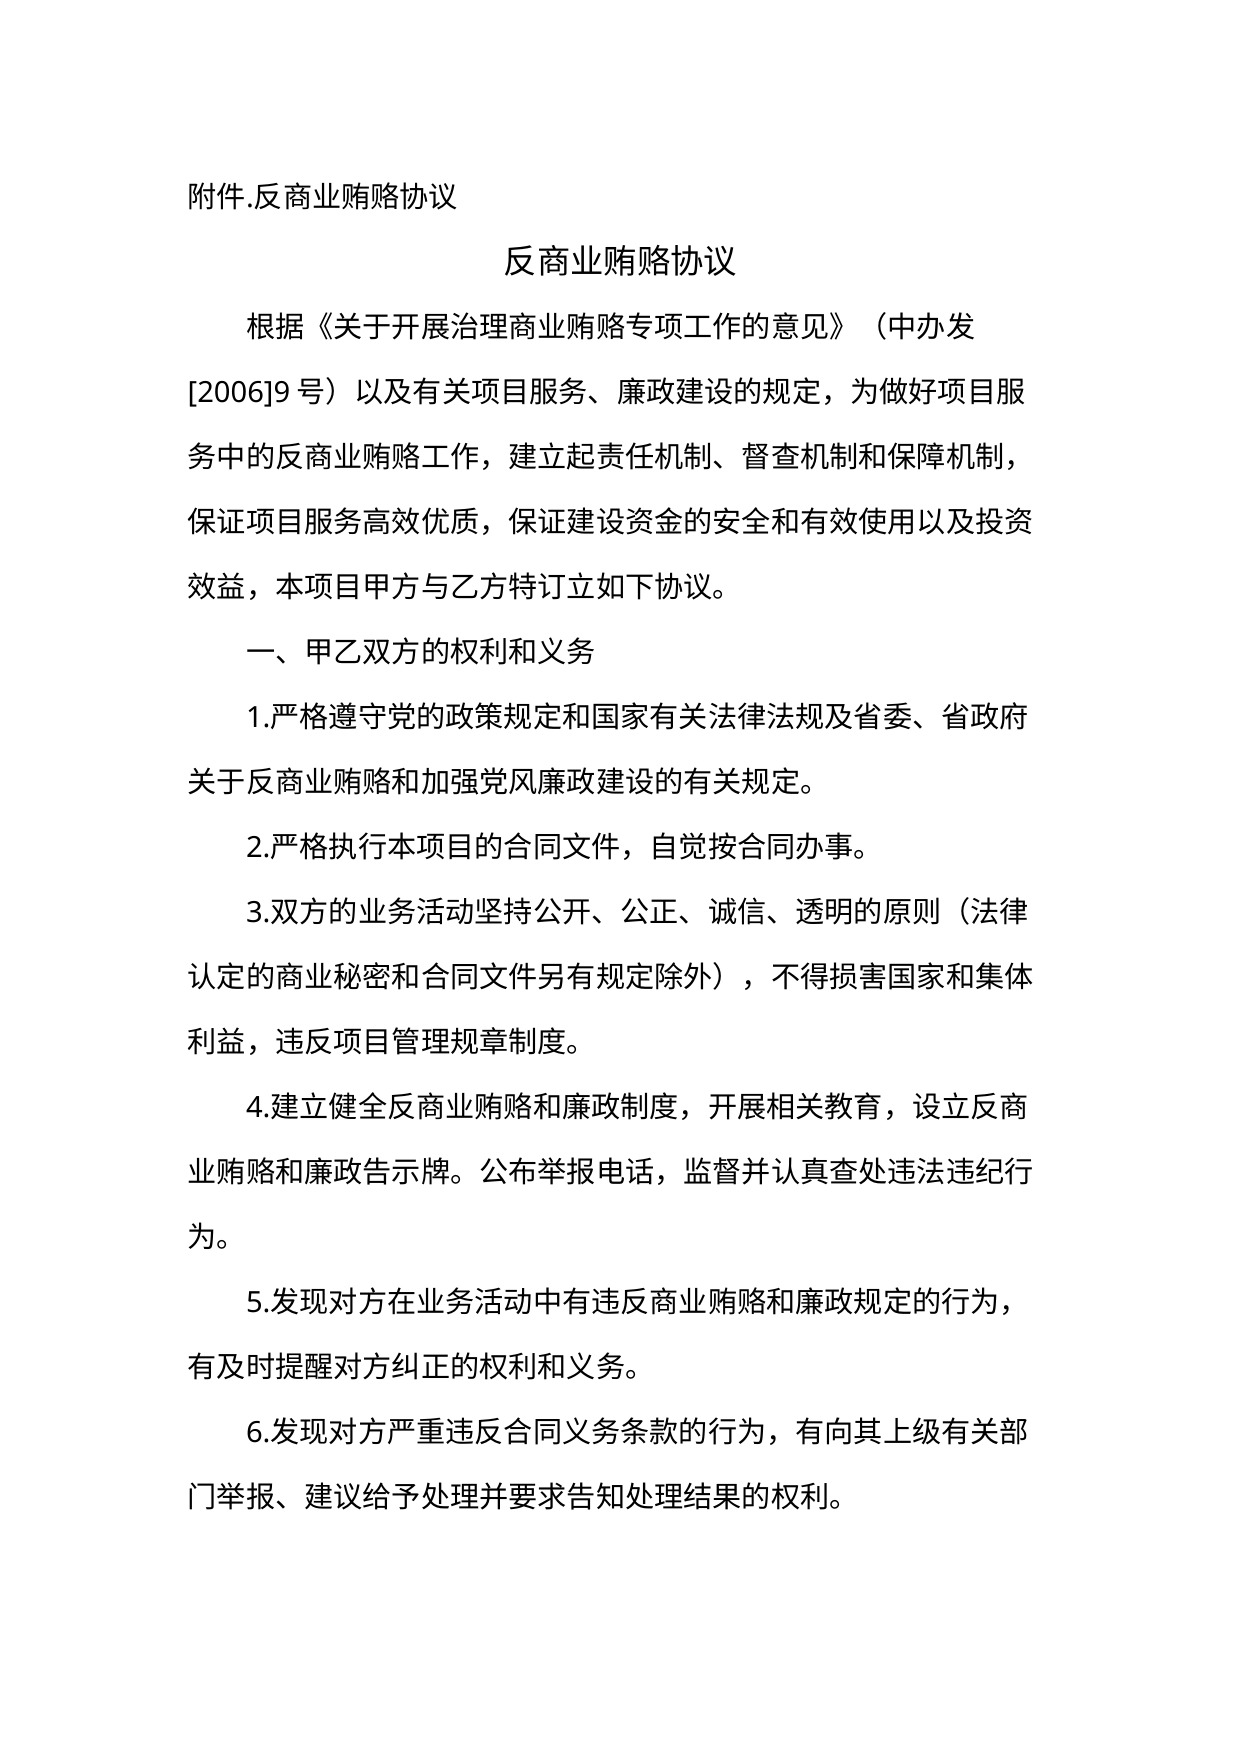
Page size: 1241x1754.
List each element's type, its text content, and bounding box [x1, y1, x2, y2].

text 3.双方的业务活动坚持公开、公正、诚信、透明的原则（法律认定的商业秘密和合同文件另有规定除外），不得损害国家和集体利益，违反项目管理规章制度。 [187, 877, 1053, 1072]
text 一、甲乙双方的权利和义务 [187, 617, 1053, 682]
text 附件.反商业贿赂协议 [187, 162, 1053, 227]
text 2.严格执行本项目的合同文件，自觉按合同办事。 [187, 812, 1053, 877]
text 6.发现对方严重违反合同义务条款的行为，有向其上级有关部门举报、建议给予处理并要求告知处理结果的权利。 [187, 1397, 1053, 1527]
text 反商业贿赂协议 [187, 227, 1053, 292]
text 5.发现对方在业务活动中有违反商业贿赂和廉政规定的行为，有及时提醒对方纠正的权利和义务。 [187, 1267, 1053, 1397]
text 4.建立健全反商业贿赂和廉政制度，开展相关教育，设立反商业贿赂和廉政告示牌。公布举报电话，监督并认真查处违法违纪行为。 [187, 1072, 1053, 1267]
text 1.严格遵守党的政策规定和国家有关法律法规及省委、省政府关于反商业贿赂和加强党风廉政建设的有关规定。 [187, 682, 1053, 812]
text 根据《关于开展治理商业贿赂专项工作的意见》（中办发[2006]9号）以及有关项目服务、廉政建设的规定，为做好项目服务中的反商业贿赂工作，建立起责任机制、督查机制和保障机制，保证项目服务高效优质，保证建设资金的安全和有效使用以及投资效益，本项目甲方与乙方特订立如下协议。 [187, 292, 1053, 617]
